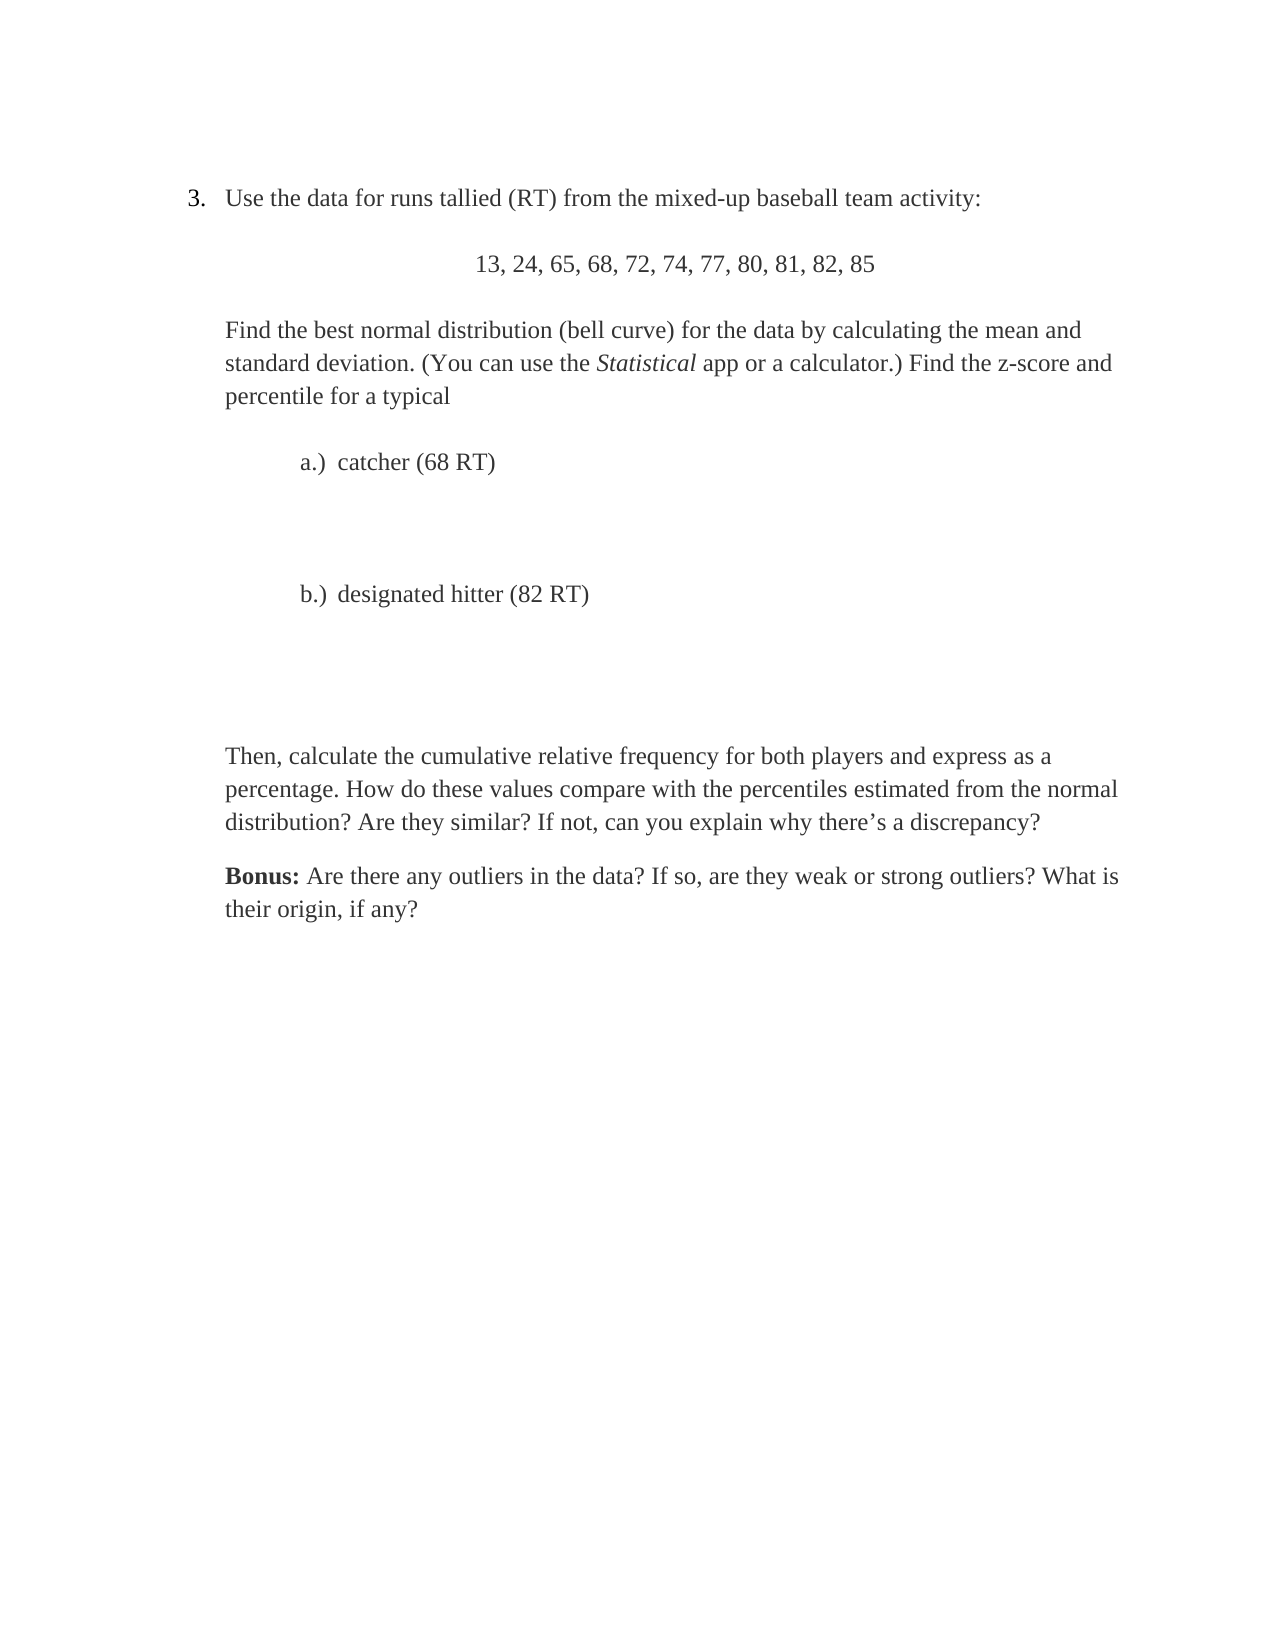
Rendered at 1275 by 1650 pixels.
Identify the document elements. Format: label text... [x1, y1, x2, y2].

text Bonus: Are there any outliers in the data? If so, are they weak or strong outliers? What is their origin, if any? [225, 861, 1125, 922]
text Then, calculate the cumulative relative frequency for both players and express as a percentage. How do these values compare with the percentiles estimated from the normal distribution? Are they similar? If not, can you explain why there’s a discrepancy? [225, 741, 1125, 836]
list Use the data for runs tallied (RT) from the mixed-up baseball team activity: [187, 183, 1125, 212]
list 13, 24, 65, 68, 72, 74, 77, 80, 81, 82, 85 [225, 249, 1125, 278]
list catcher (68 RT) [300, 447, 1125, 476]
list Find the best normal distribution (bell curve) for the data by calculating the mean and standard deviation. (You can use the Statistical app or a calculator.) Find the z-score and percentile for a typical [225, 315, 1125, 410]
list designated hitter (82 RT) [300, 579, 1125, 608]
